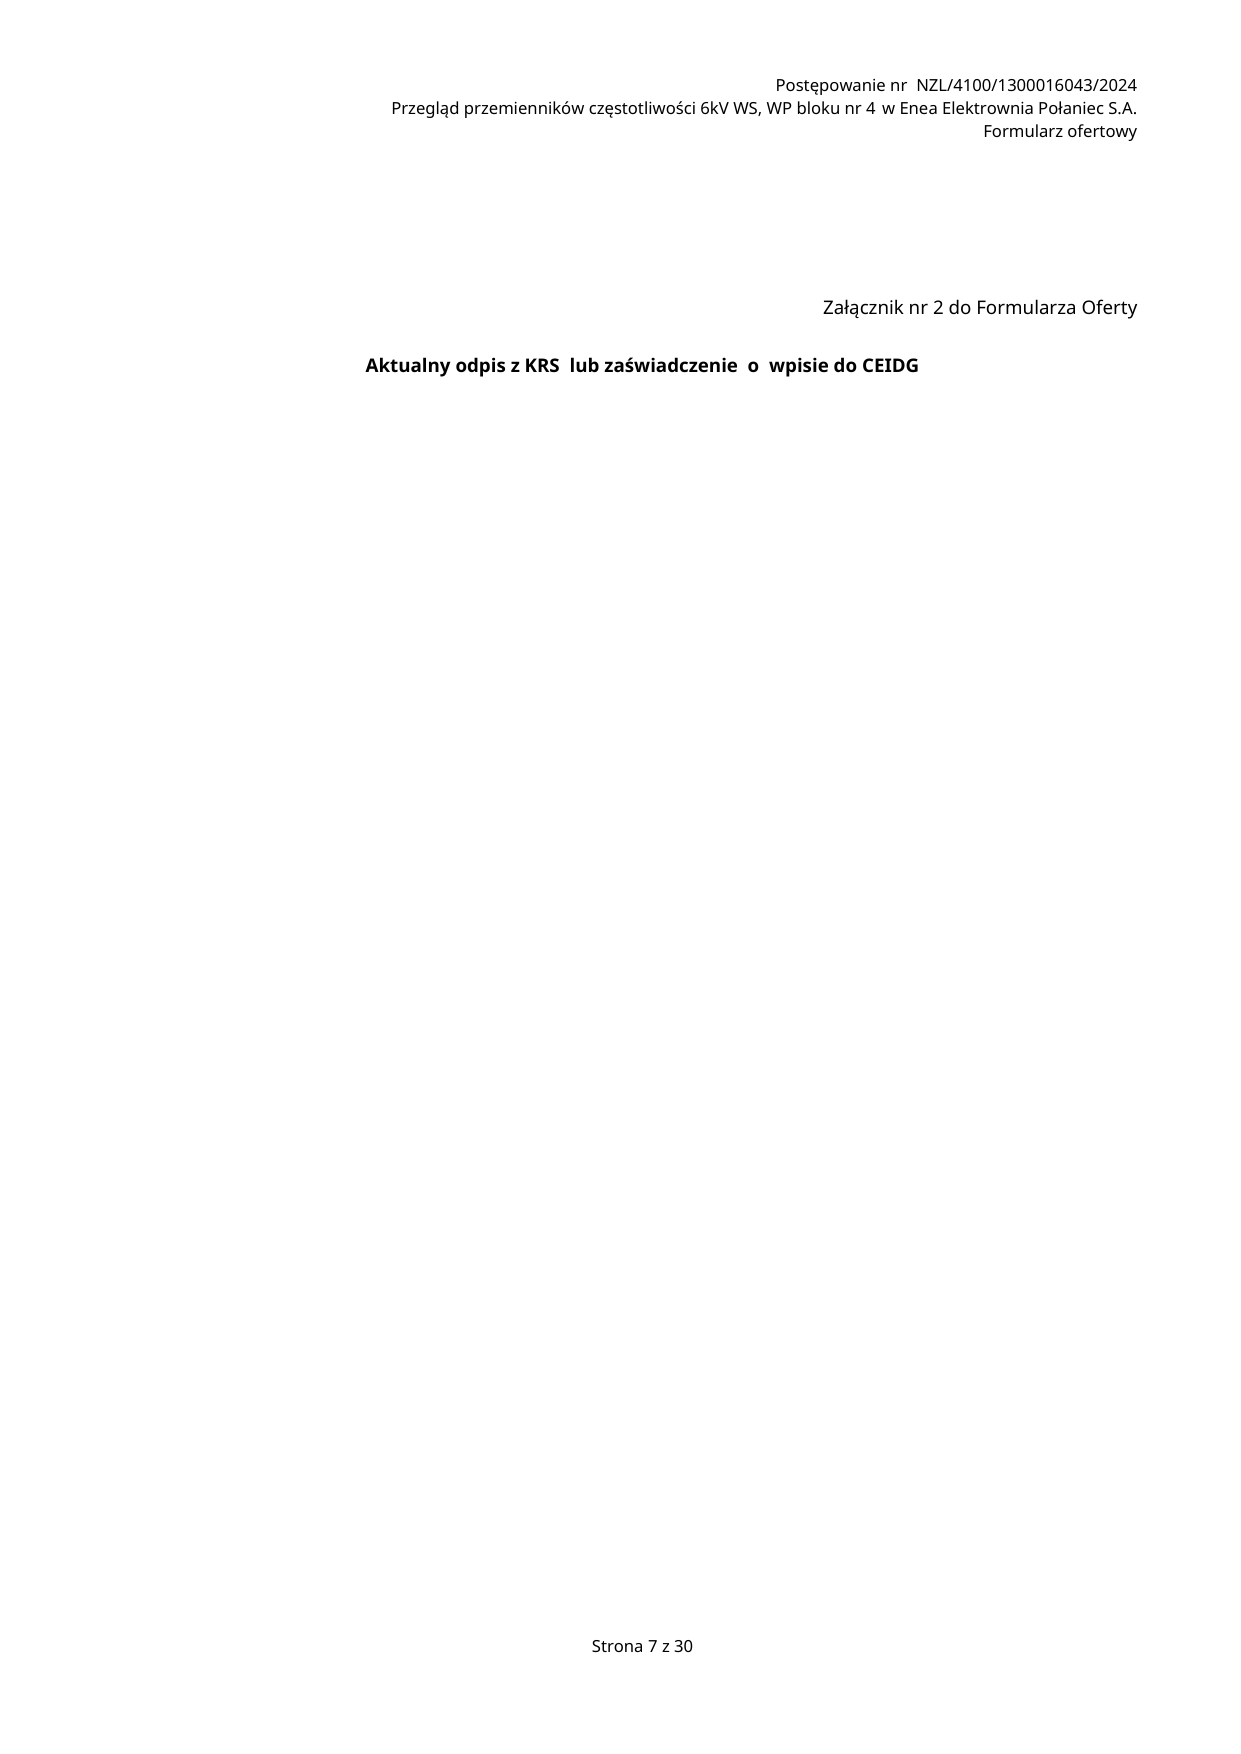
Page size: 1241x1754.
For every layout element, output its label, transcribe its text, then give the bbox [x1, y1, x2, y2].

text Załącznik nr 2 do Formularza Oferty [148, 294, 1137, 319]
text Aktualny odpis z KRS lub zaświadczenie o wpisie do CEIDG [148, 352, 1137, 378]
